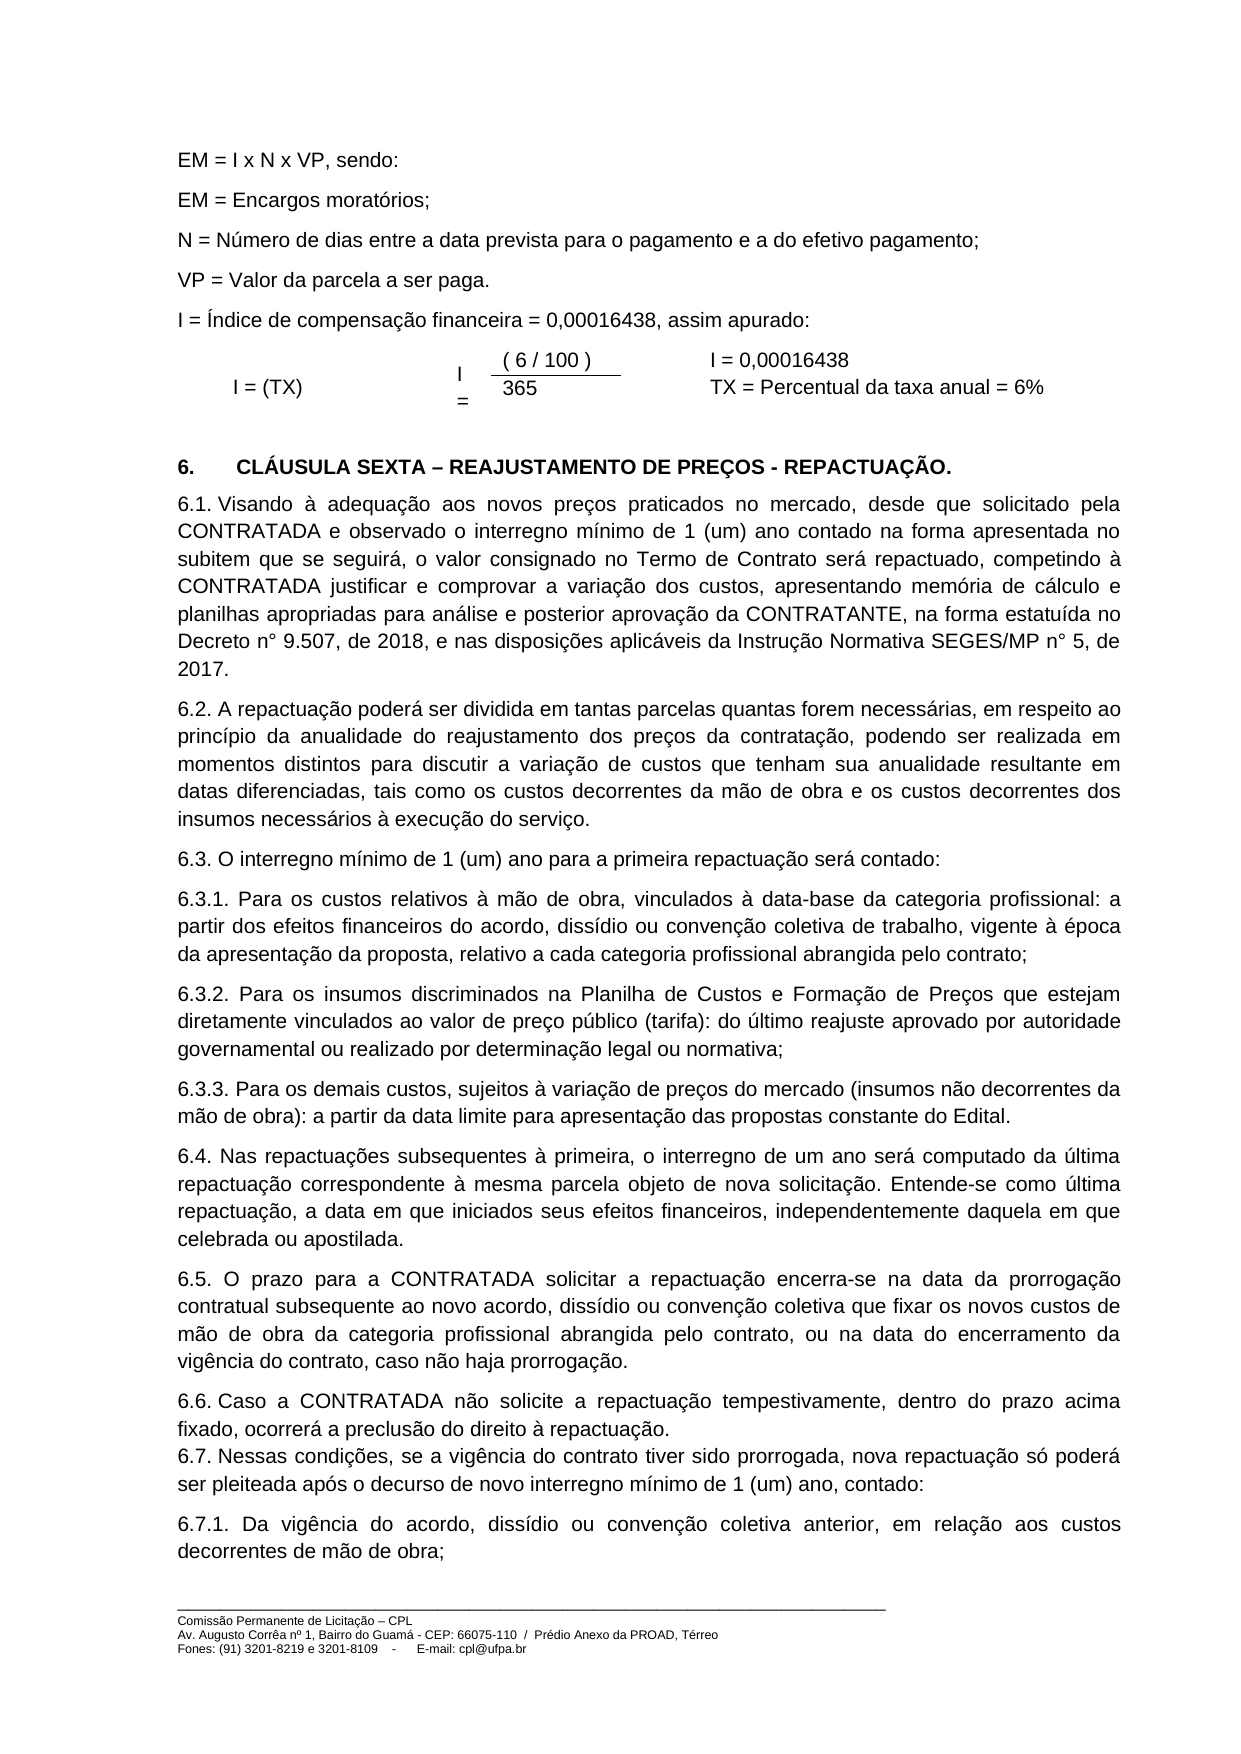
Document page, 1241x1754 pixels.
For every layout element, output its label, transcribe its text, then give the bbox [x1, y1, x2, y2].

text CLÁUSULA SEXTA – REAJUSTAMENTO DE PREÇOS - REPACTUAÇÃO. [177, 455, 1122, 479]
text 6.3.3. Para os demais custos, sujeitos à variação de preços do mercado (insumos não decorrentes da mão de obra): a partir da data limite para apresentação das propostas constante do Edital. [177, 1077, 1122, 1128]
list A repactuação poderá ser dividida em tantas parcelas quantas forem necessárias, em respeito ao princípio da anualidade do reajustamento dos preços da contratação, podendo ser realizada em momentos distintos para discutir a variação de custos que tenham sua anualidade resultante em datas diferenciadas, tais como os custos decorrentes da mão de obra e os custos decorrentes dos insumos necessários à execução do serviço. [177, 697, 1122, 831]
table_header I = (TX) [221, 348, 445, 430]
table_cell 365 [491, 376, 621, 430]
text I = Índice de compensação financeira = 0,00016438, assim apurado: [177, 308, 1122, 332]
list Nessas condições, se a vigência do contrato tiver sido prorrogada, nova repactuação só poderá ser pleiteada após o decurso de novo interregno mínimo de 1 (um) ano, contado: [177, 1444, 1122, 1496]
text 6.5. O prazo para a CONTRATADA solicitar a repactuação encerra-se na data da prorrogação contratual subsequente ao novo acordo, dissídio ou convenção coletiva que fixar os novos custos de mão de obra da categoria profissional abrangida pelo contrato, ou na data do encerramento da vigência do contrato, caso não haja prorrogação. [177, 1267, 1122, 1373]
text 6.4. Nas repactuações subsequentes à primeira, o interregno de um ano será computado da última repactuação correspondente à mesma parcela objeto de nova solicitação. Entende-se como última repactuação, a data em que iniciados seus efeitos financeiros, independentemente daquela em que celebrada ou apostilada. [177, 1144, 1122, 1251]
text VP = Valor da parcela a ser paga. [177, 268, 1122, 292]
table_header ( 6 / 100 ) [491, 348, 621, 375]
text EM = I x N x VP, sendo: [177, 148, 1122, 172]
text EM = Encargos moratórios; [177, 188, 1122, 212]
table_header I = 0,00016438 TX = Percentual da taxa anual = 6% [621, 348, 1122, 430]
text 6.7.1. Da vigência do acordo, dissídio ou convenção coletiva anterior, em relação aos custos decorrentes de mão de obra; [177, 1512, 1122, 1563]
table_header I = [445, 348, 491, 430]
text N = Número de dias entre a data prevista para o pagamento e a do efetivo pagamento; [177, 228, 1122, 252]
text 6.3.2. Para os insumos discriminados na Planilha de Custos e Formação de Preços que estejam diretamente vinculados ao valor de preço público (tarifa): do último reajuste aprovado por autoridade governamental ou realizado por determinação legal ou normativa; [177, 982, 1122, 1061]
list O interregno mínimo de 1 (um) ano para a primeira repactuação será contado: [177, 847, 1122, 871]
list Visando à adequação aos novos preços praticados no mercado, desde que solicitado pela CONTRATADA e observado o interregno mínimo de 1 (um) ano contado na forma apresentada no subitem que se seguirá, o valor consignado no Termo de Contrato será repactuado, competindo à CONTRATADA justificar e comprovar a variação dos custos, apresentando memória de cálculo e planilhas apropriadas para análise e posterior aprovação da CONTRATANTE, na forma estatuída no Decreto n° 9.507, de 2018, e nas disposições aplicáveis da Instrução Normativa SEGES/MP n° 5, de 2017. [177, 492, 1122, 681]
list Caso a CONTRATADA não solicite a repactuação tempestivamente, dentro do prazo acima fixado, ocorrerá a preclusão do direito à repactuação. [177, 1389, 1122, 1441]
text 6.3.1. Para os custos relativos à mão de obra, vinculados à data-base da categoria profissional: a partir dos efeitos financeiros do acordo, dissídio ou convenção coletiva de trabalho, vigente à época da apresentação da proposta, relativo a cada categoria profissional abrangida pelo contrato; [177, 887, 1122, 966]
